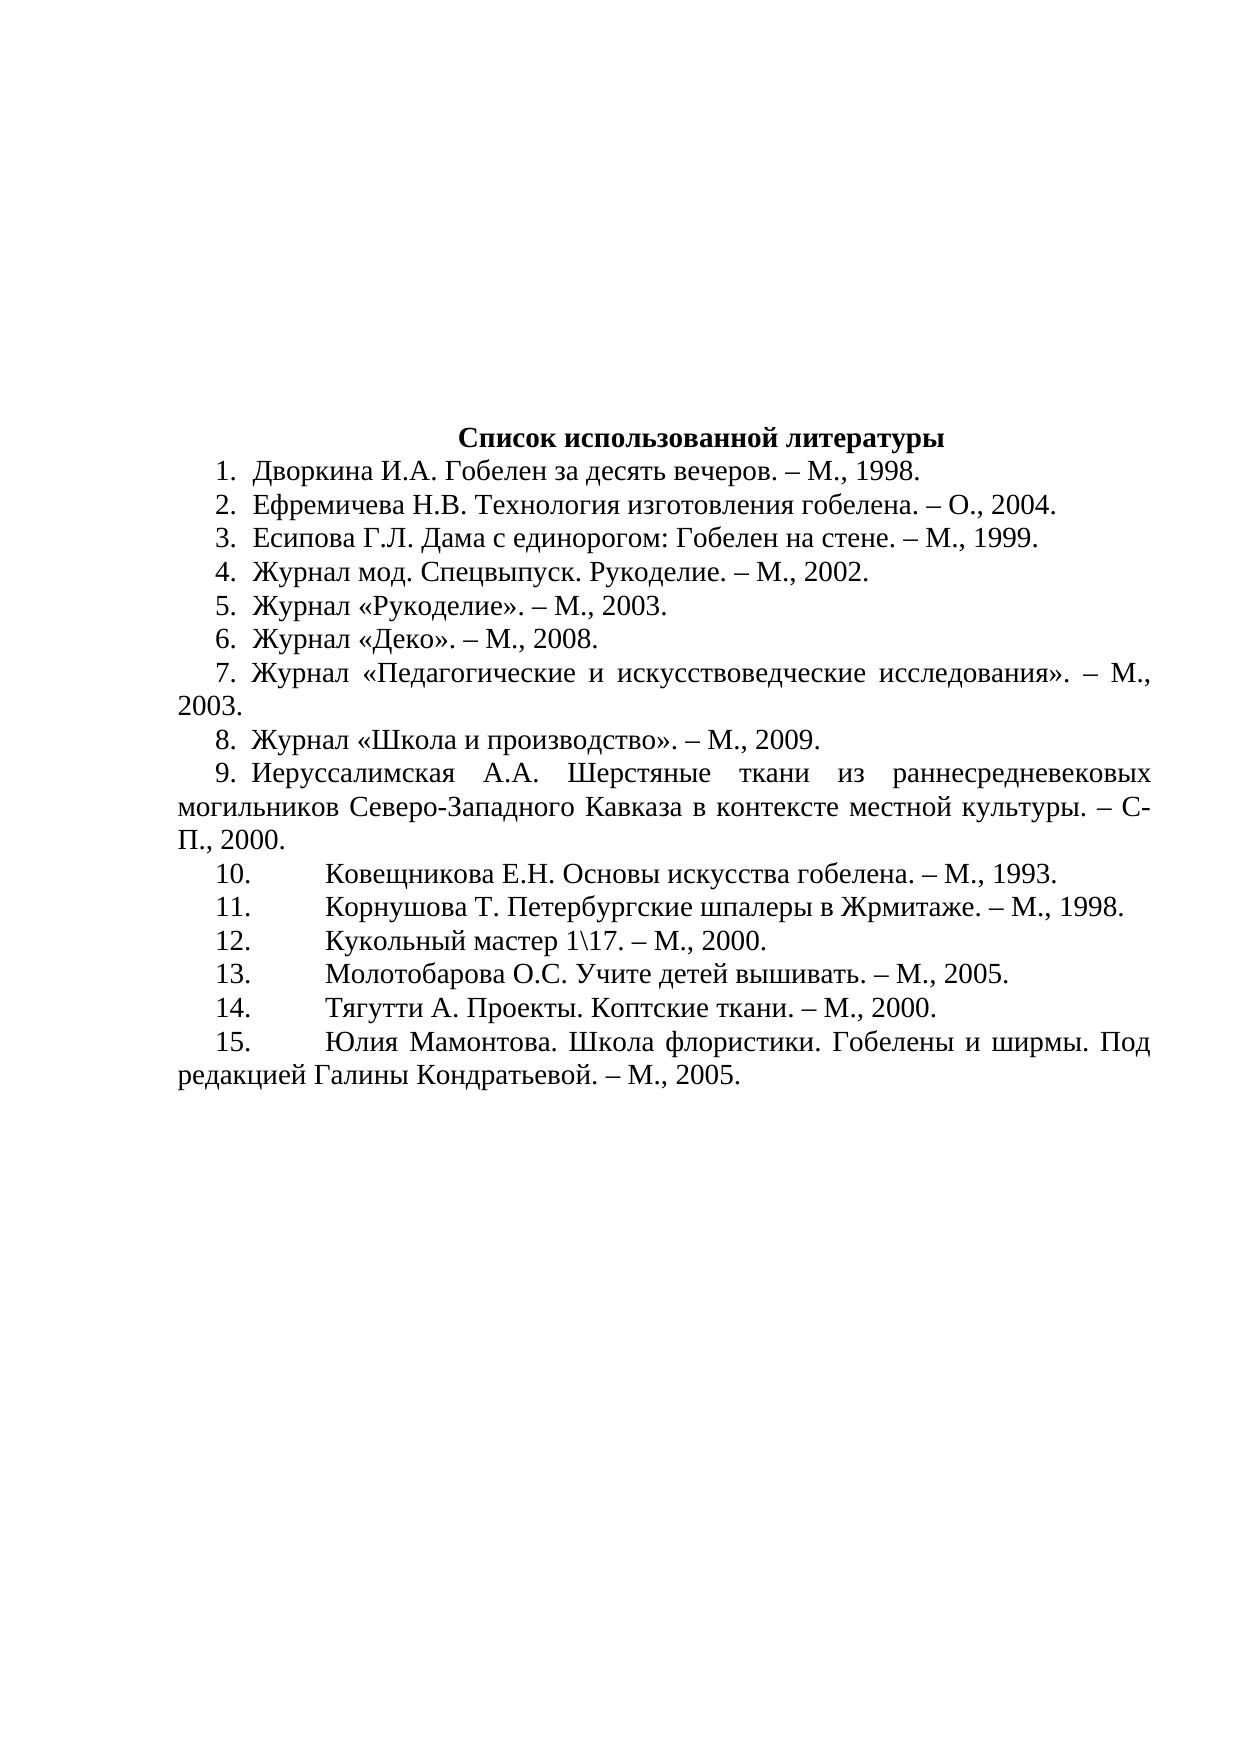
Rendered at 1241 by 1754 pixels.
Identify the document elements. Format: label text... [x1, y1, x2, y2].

list Есипова Г.Л. Дама с единорогом: Гобелен на стене. – М., 1999. [215, 521, 1152, 554]
list Журнал «Деко». – М., 2008. [215, 621, 1152, 655]
list Дворкина И.А. Гобелен за десять вечеров. – М., 1998. [215, 453, 1152, 487]
list Кукольный мастер 1\17. – М., 2000. [177, 923, 1152, 957]
list Юлия Мамонтова. Школа флористики. Гобелены и ширмы. Под редакцией Галины Кондратьевой. – М., 2005. [177, 1024, 1152, 1091]
list Корнушова Т. Петербургские шпалеры в Жрмитаже. – М., 1998. [177, 889, 1152, 923]
text Список использованной литературы [177, 420, 1152, 453]
list Ковещникова Е.Н. Основы искусства гобелена. – М., 1993. [177, 856, 1152, 889]
list Журнал «Рукоделие». – М., 2003. [215, 588, 1152, 621]
list Журнал «Школа и производство». – М., 2009. [177, 722, 1152, 755]
list Иеруссалимская А.А. Шерстяные ткани из раннесредневековых могильников Северо-Западного Кавказа в контексте местной культуры. – С-П., 2000. [177, 755, 1152, 856]
list Журнал мод. Спецвыпуск. Рукоделие. – М., 2002. [215, 554, 1152, 588]
list Ефремичева Н.В. Технология изготовления гобелена. – О., 2004. [215, 487, 1152, 521]
list Молотобарова О.С. Учите детей вышивать. – М., 2005. [177, 957, 1152, 990]
list Журнал «Педагогические и искусствоведческие исследования». – М., 2003. [177, 655, 1152, 722]
list Тягутти А. Проекты. Коптские ткани. – М., 2000. [177, 990, 1152, 1024]
